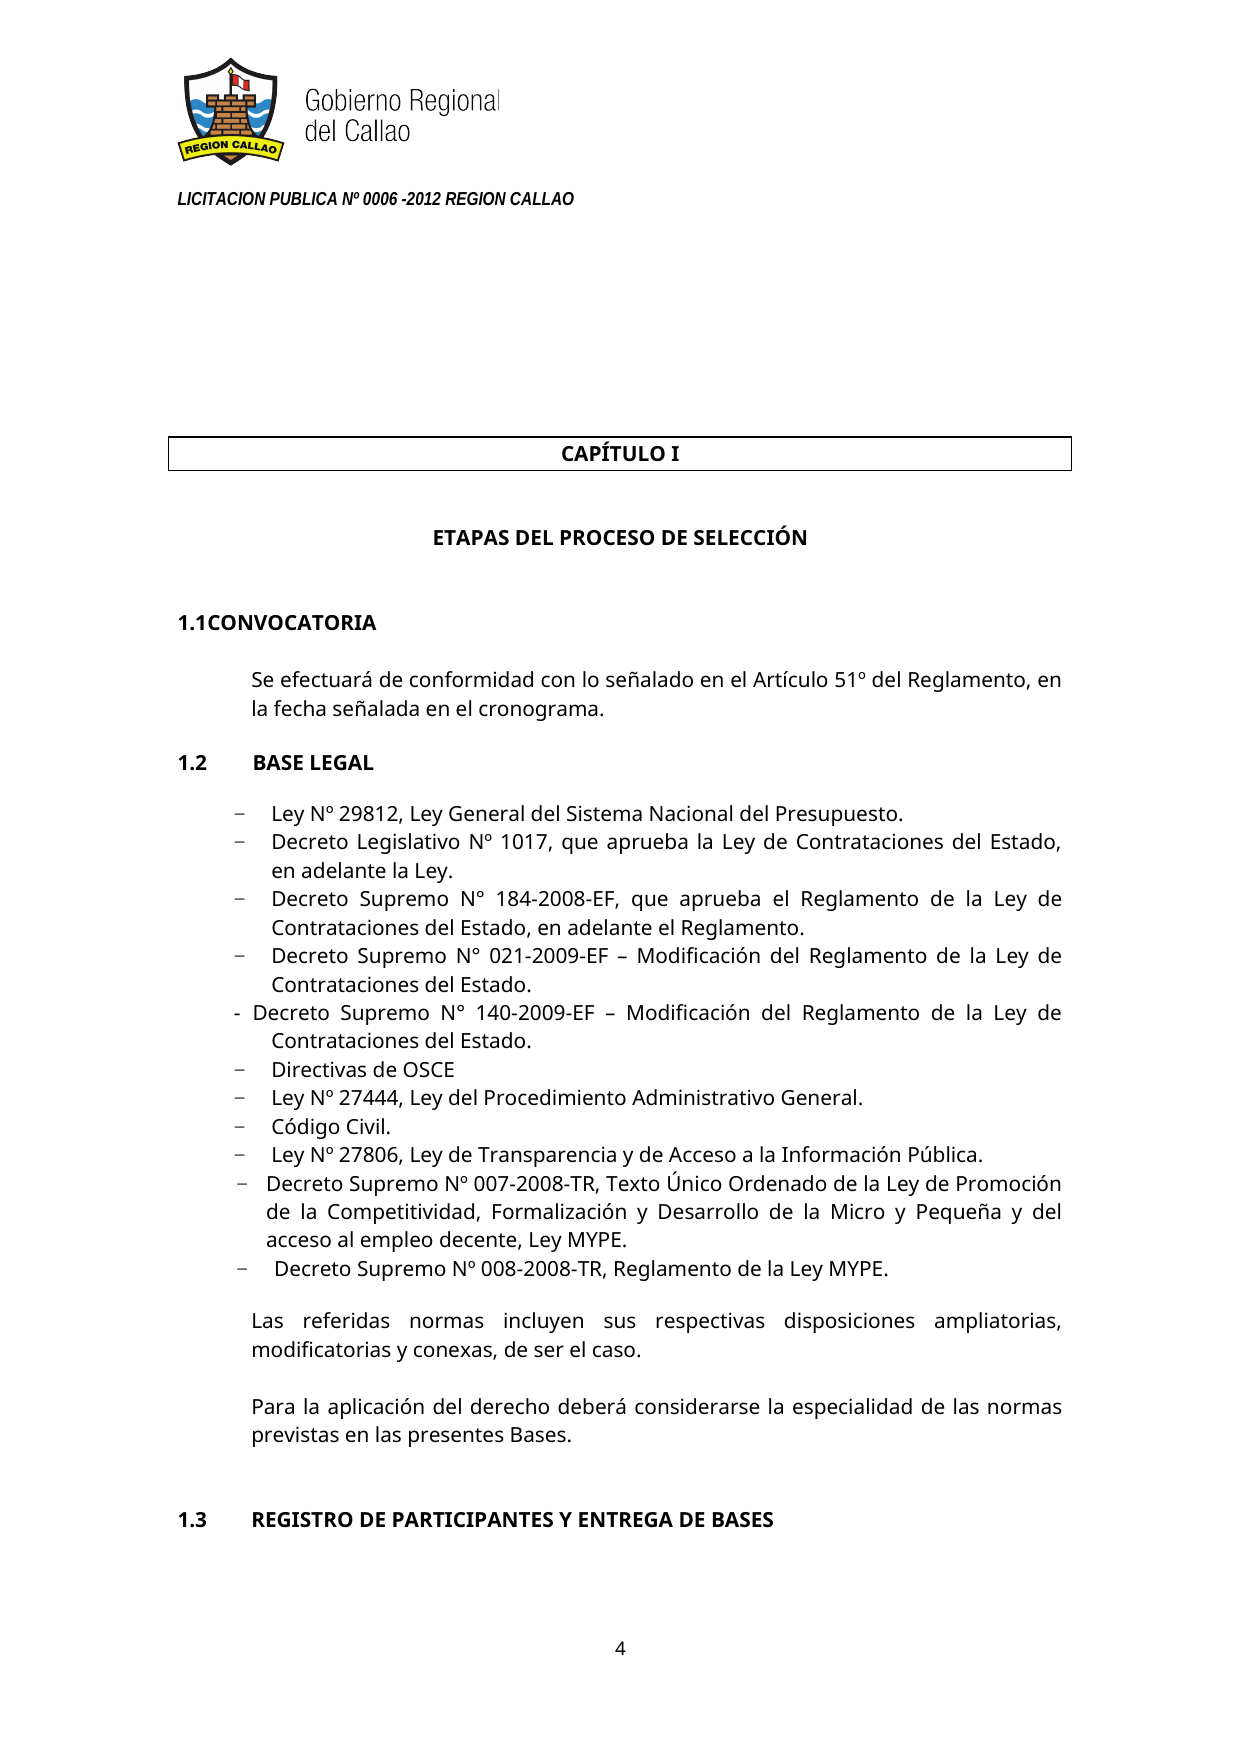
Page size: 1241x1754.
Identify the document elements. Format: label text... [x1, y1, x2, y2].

list Directivas de OSCE [233, 1055, 1063, 1083]
list Decreto Supremo N° 021-2009-EF – Modificación del Reglamento de de Contrataciones del Estado. [233, 941, 1063, 998]
list Código Civil. [233, 1112, 1063, 1140]
text ETAPAS DEL PROCESO DE SELECCIÓN [177, 523, 1063, 552]
list Decreto Supremo N° 184-2008-EF, que aprueba el Reglamento de de Contrataciones del Estado, en adelante el Reglamento. [233, 884, 1063, 941]
list Decreto Supremo N° 140-2009-EF – Modificación del Reglamento de la Ley de Contrataciones del Estado. [233, 998, 1063, 1055]
picture [177, 58, 499, 166]
list Decreto Legislativo Nº 1017, que aprueba de Contrataciones del Estado, en adelante [233, 827, 1063, 884]
text 1.3 REGISTRO DE PARTICIPANTES Y ENTREGA DE BASES [177, 1506, 1063, 1534]
text CAPÍTULO I [169, 438, 1071, 470]
list CONVOCATORIA [177, 608, 1063, 637]
list Ley Nº 27444, Ley del Procedimiento Administrativo General. [233, 1083, 1063, 1112]
text Se efectuará de conformidad con lo señalado en el Artículo 51º del Reglamento, en la fecha señalada en el cronograma. [251, 665, 1063, 722]
list Decreto Supremo Nº 008-2008-TR, Reglamento de la Ley MYPE. [236, 1254, 1063, 1282]
list Decreto Supremo Nº 007-2008-TR, Texto Único Ordenado de la Ley de Promoción de la Competitividad, Formalización y Desarrollo de la Micro y Pequeña y del acceso al empleo decente, Ley MYPE. [236, 1169, 1063, 1254]
text Para la aplicación del derecho deberá considerarse la especialidad de las normas previstas en las presentes Bases. [251, 1392, 1063, 1449]
list Ley Nº 27806, Ley de Transparencia y de Acceso a [233, 1140, 1063, 1169]
text Las referidas normas incluyen sus respectivas disposiciones ampliatorias, modificatorias y conexas, de ser el caso. [251, 1306, 1063, 1363]
list BASE LEGAL [177, 751, 1063, 775]
list Ley Nº 29812, Ley General del Sistema Nacional del Presupuesto. [233, 799, 1063, 827]
